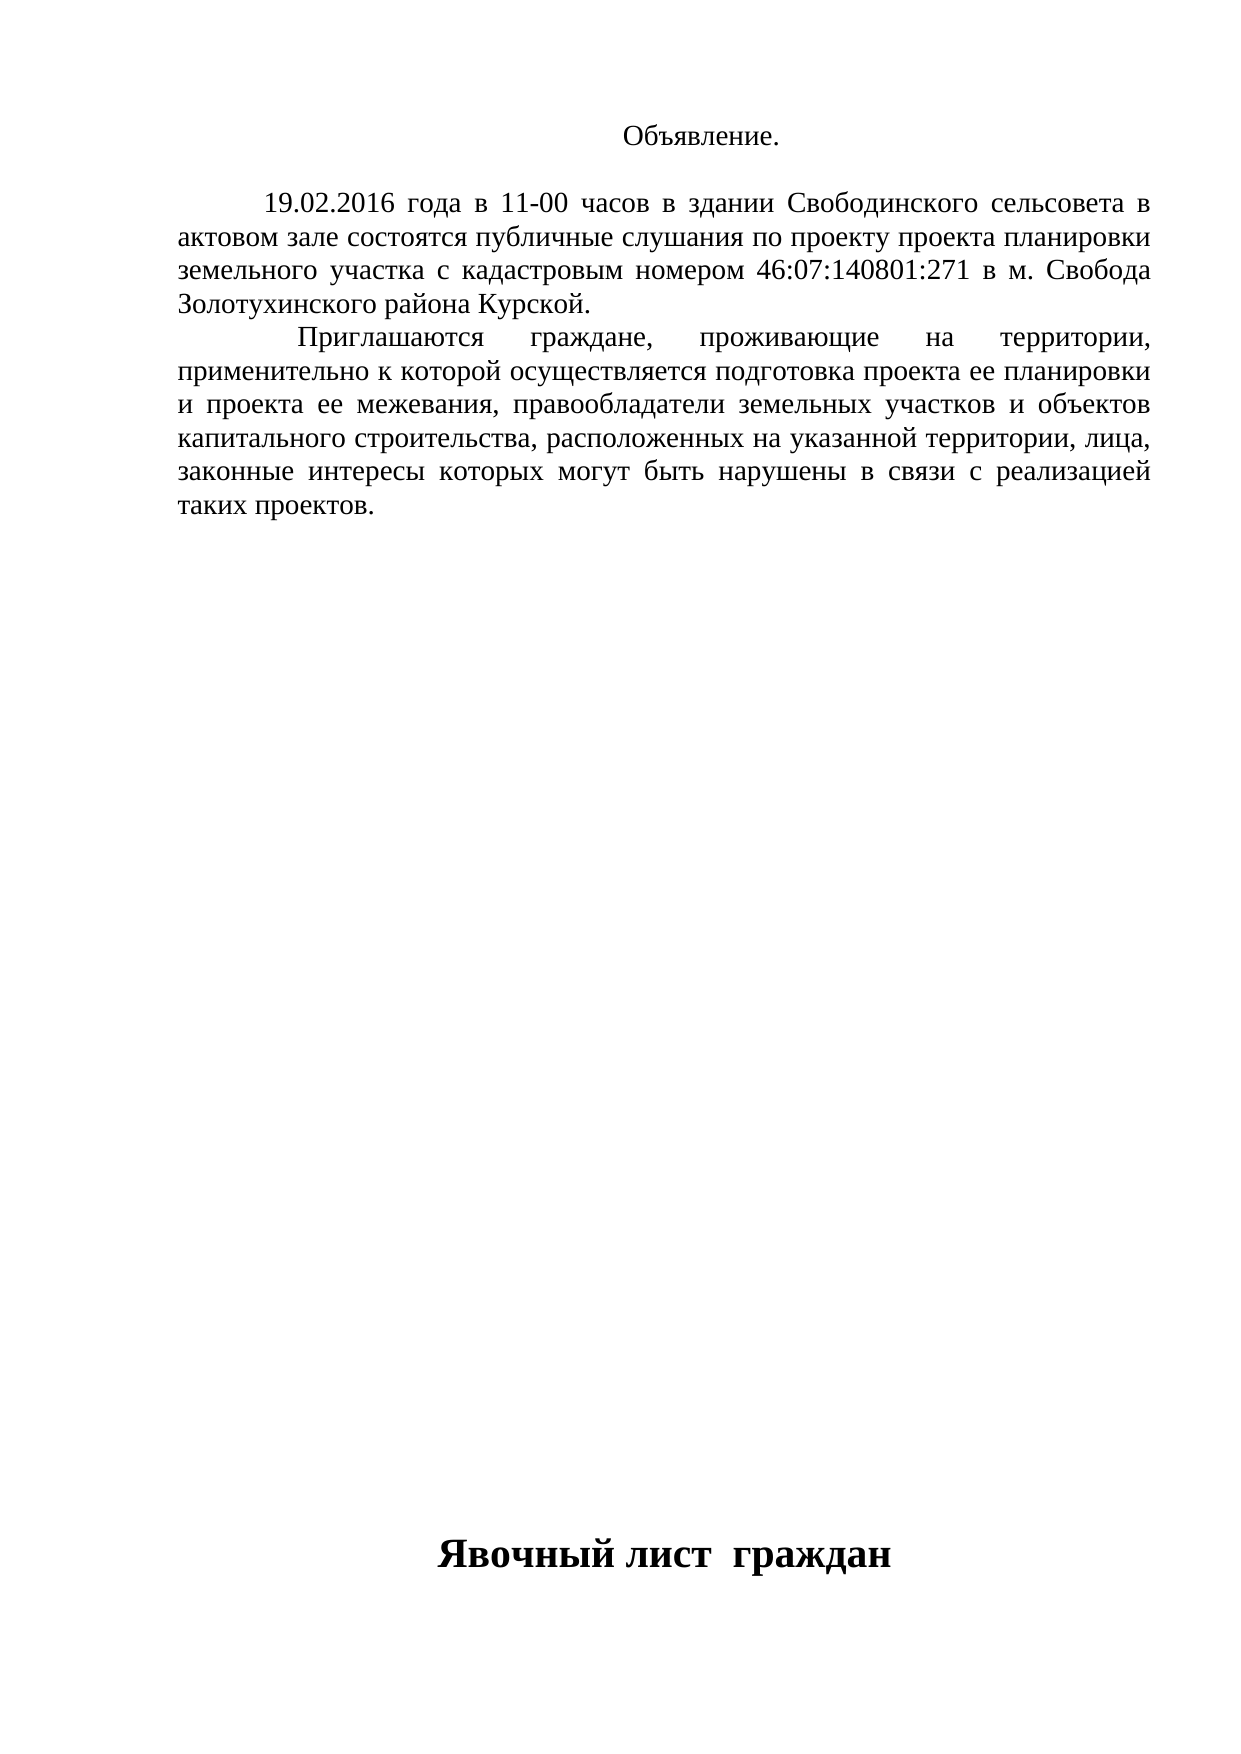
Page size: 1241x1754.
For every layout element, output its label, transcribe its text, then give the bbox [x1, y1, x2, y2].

text Приглашаются граждане, проживающие на территории, применительно к которой осуществляется подготовка проекта ее планировки и проекта ее межевания, правообладатели земельных участков и объектов капитального строительства, расположенных на указанной территории, лица, законные интересы которых могут быть нарушены в связи с реализацией таких проектов. [177, 319, 1152, 521]
text Явочный лист граждан [177, 1528, 1152, 1576]
text Объявление. [177, 118, 1152, 152]
text 19.02.2016 года в 11-00 часов в здании Свободинского сельсовета в актовом зале состоятся публичные слушания по проекту проекта планировки земельного участка с кадастровым номером 46:07:140801:271 в м. Свобода Золотухинского района Курской. [177, 185, 1152, 319]
